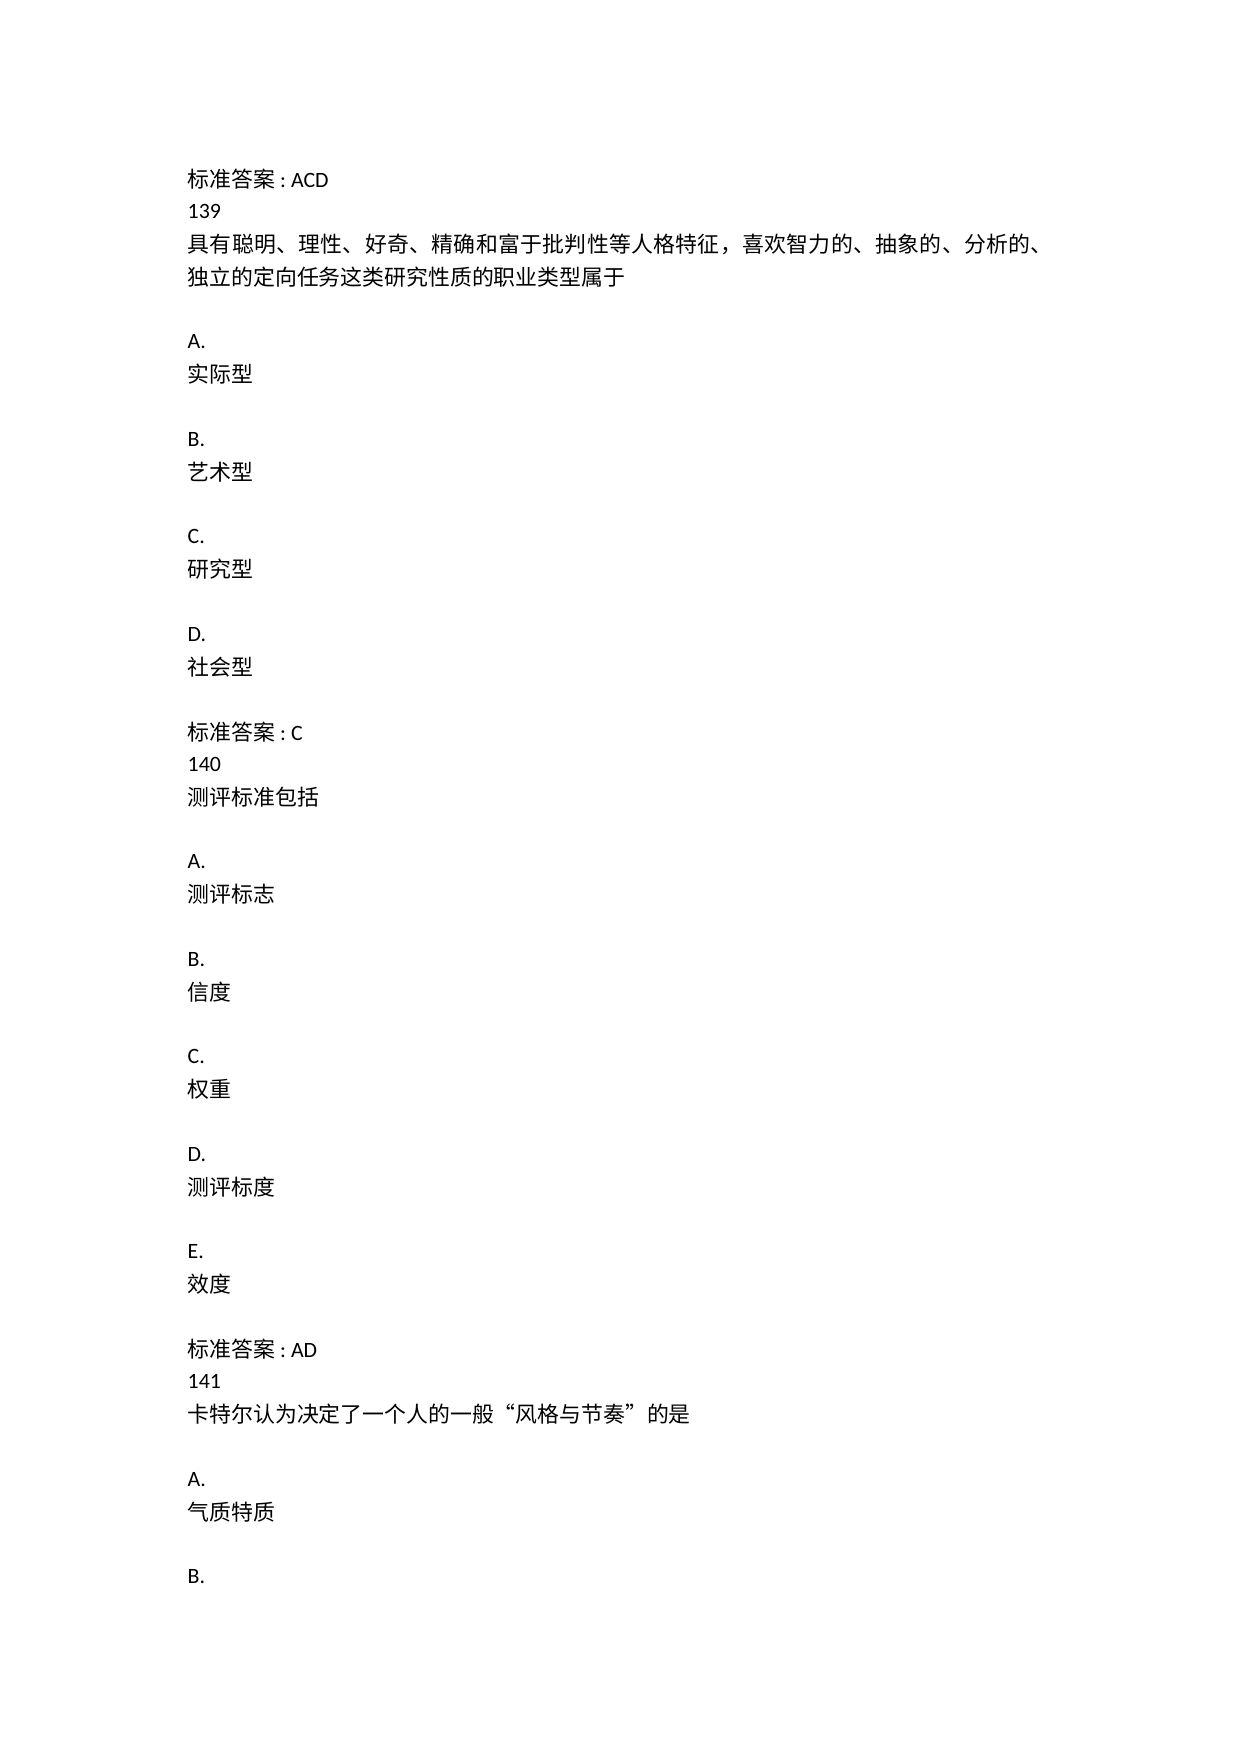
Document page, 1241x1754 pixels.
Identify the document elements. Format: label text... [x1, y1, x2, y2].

text C. [187, 1039, 1053, 1072]
text 测评标志 [187, 877, 1053, 909]
text A. [187, 844, 1053, 877]
text 139 [187, 194, 1053, 227]
text 标准答案 : C [187, 714, 1053, 747]
text 具有聪明、理性、好奇、精确和富于批判性等人格特征，喜欢智力的、抽象的、分析的、独立的定向任务这类研究性质的职业类型属于 [187, 227, 1053, 292]
text 标准答案 : AD [187, 1332, 1053, 1364]
text 测评标度 [187, 1169, 1053, 1202]
text 权重 [187, 1072, 1053, 1104]
text 信度 [187, 974, 1053, 1007]
text B. [187, 942, 1053, 974]
text C. [187, 519, 1053, 552]
text E. [187, 1234, 1053, 1267]
text A. [187, 1462, 1053, 1494]
text D. [187, 617, 1053, 649]
text 社会型 [187, 649, 1053, 682]
text B. [187, 422, 1053, 454]
text 效度 [187, 1267, 1053, 1299]
text 气质特质 [187, 1494, 1053, 1527]
text D. [187, 1137, 1053, 1169]
text B. [187, 1559, 1053, 1592]
text 140 [187, 747, 1053, 779]
text 标准答案 : ACD [187, 162, 1053, 194]
text 141 [187, 1364, 1053, 1397]
text 艺术型 [187, 454, 1053, 487]
text 测评标准包括 [187, 779, 1053, 812]
text 研究型 [187, 552, 1053, 584]
text A. [187, 324, 1053, 357]
text 卡特尔认为决定了一个人的一般“风格与节奏”的是 [187, 1397, 1053, 1429]
text 实际型 [187, 357, 1053, 389]
